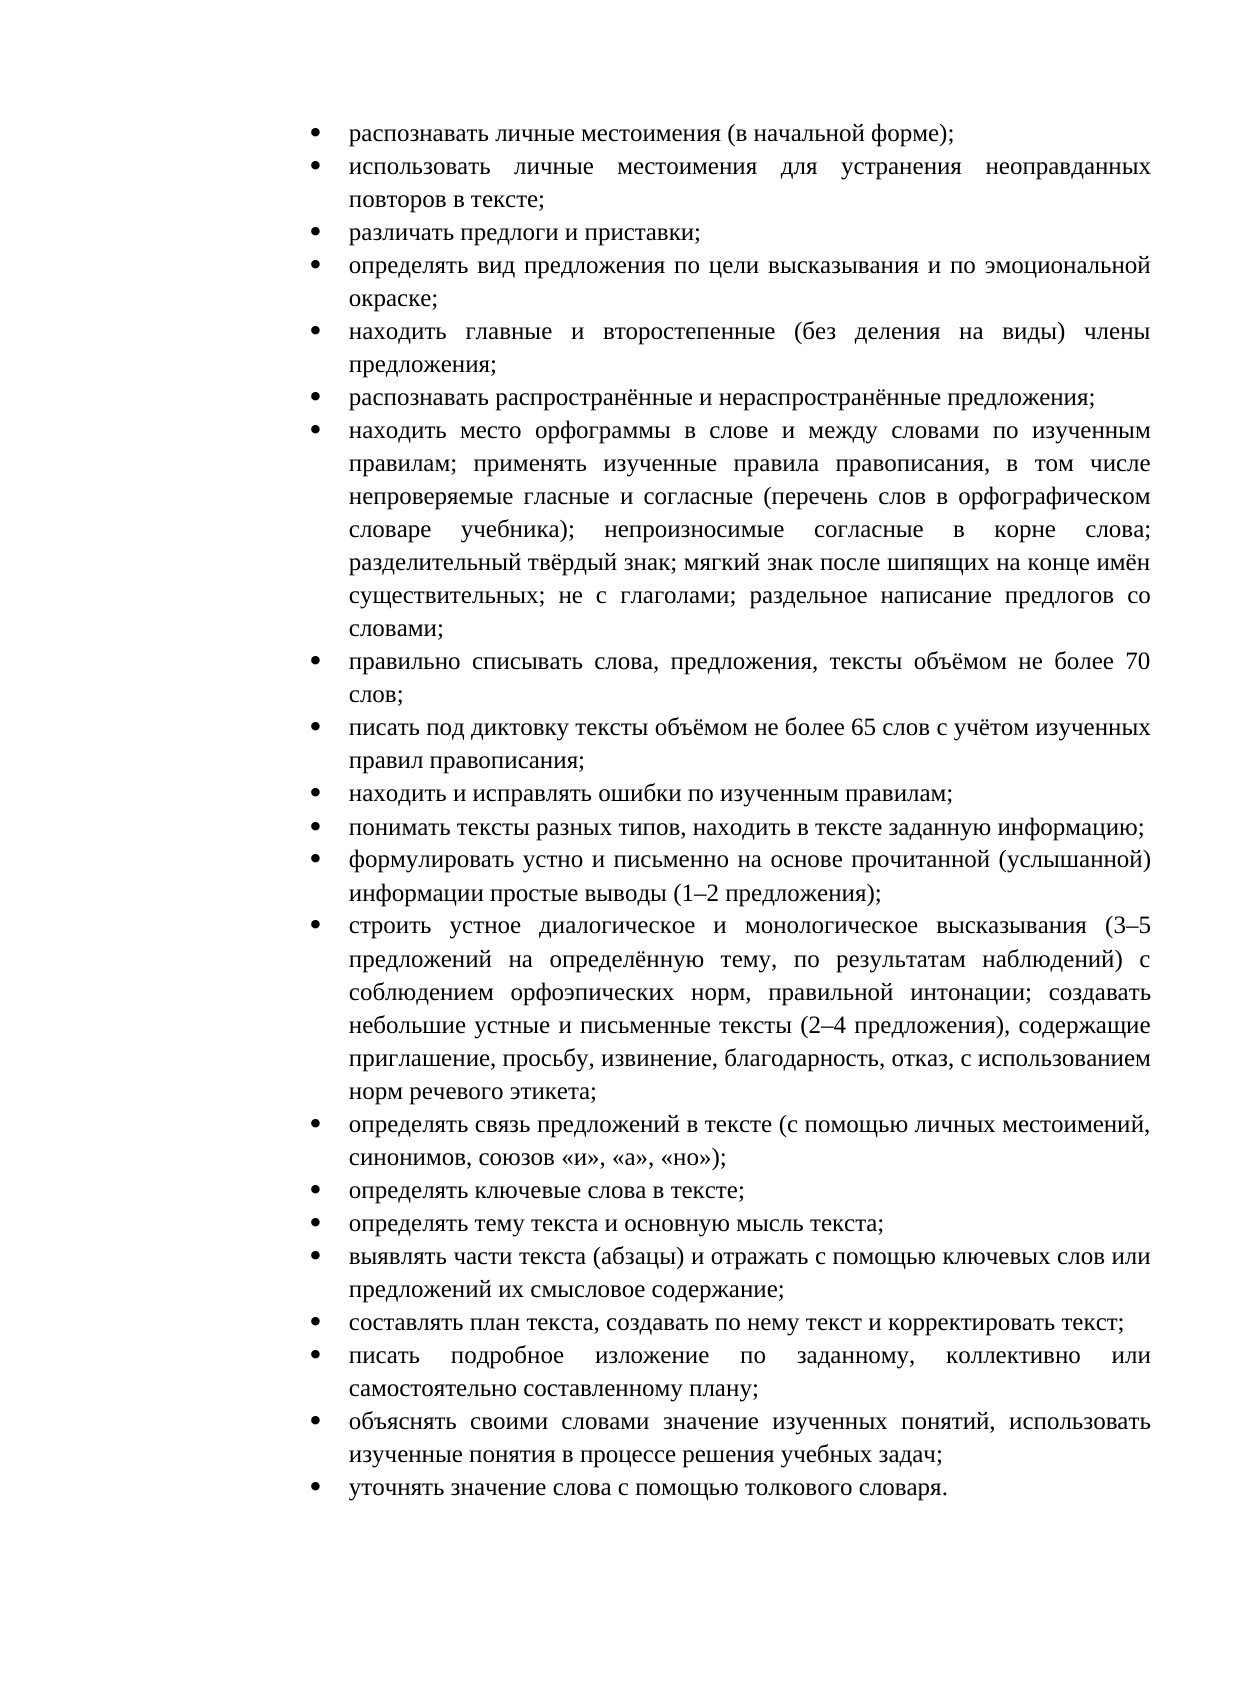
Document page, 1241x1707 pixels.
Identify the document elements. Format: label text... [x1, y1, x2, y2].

list распознавать распространённые и нераспространённые предложения; [311, 382, 1152, 411]
list различать предлоги и приставки; [311, 217, 1152, 246]
list понимать тексты разных типов, находить в тексте заданную информацию; [311, 812, 1152, 840]
list определять связь предложений в тексте (с помощью личных местоимений, синонимов, союзов «и», «а», «но»); [311, 1109, 1152, 1171]
list строить устное диалогическое и монологическое высказывания (3–5 предложений на определённую тему, по результатам наблюдений) с соблюдением орфоэпических норм, правильной интонации; создавать небольшие устные и письменные тексты (2–4 предложения), содержащие приглашение, просьбу, извинение, благодарность, отказ, с использованием норм речевого этикета; [311, 911, 1152, 1104]
list находить место орфограммы в слове и между словами по изученным правилам; применять изученные правила правописания, в том числе непроверяемые гласные и согласные (перечень слов в орфографическом словаре учебника); непроизносимые согласные в корне слова; разделительный твёрдый знак; мягкий знак после шипящих на конце имён существительных; не с глаголами; раздельное написание предлогов со словами; [311, 415, 1152, 642]
list определять вид предложения по цели высказывания и по эмоциональной окраске; [311, 250, 1152, 312]
list составлять план текста, создавать по нему текст и корректировать текст; [311, 1307, 1152, 1336]
list формулировать устно и письменно на основе прочитанной (услышанной) информации простые выводы (1–2 предложения); [311, 844, 1152, 906]
list распознавать личные местоимения (в начальной форме); [311, 118, 1152, 147]
list уточнять значение слова с помощью толкового словаря. [311, 1472, 1152, 1501]
list определять ключевые слова в тексте; [311, 1175, 1152, 1203]
list находить и исправлять ошибки по изученным правилам; [311, 778, 1152, 807]
list правильно списывать слова, предложения, тексты объёмом не более 70 слов; [311, 646, 1152, 708]
list объяснять своими словами значение изученных понятий, использовать изученные понятия в процессе решения учебных задач; [311, 1406, 1152, 1468]
list определять тему текста и основную мысль текста; [311, 1208, 1152, 1237]
list находить главные и второстепенные (без деления на виды) члены предложения; [311, 316, 1152, 378]
list выявлять части текста (абзацы) и отражать с помощью ключевых слов или предложений их смысловое содержание; [311, 1241, 1152, 1303]
list писать под диктовку тексты объёмом не более 65 слов с учётом изученных правил правописания; [311, 712, 1152, 774]
list писать подробное изложение по заданному, коллективно или самостоятельно составленному плану; [311, 1340, 1152, 1402]
list использовать личные местоимения для устранения неоправданных повторов в тексте; [311, 151, 1152, 213]
